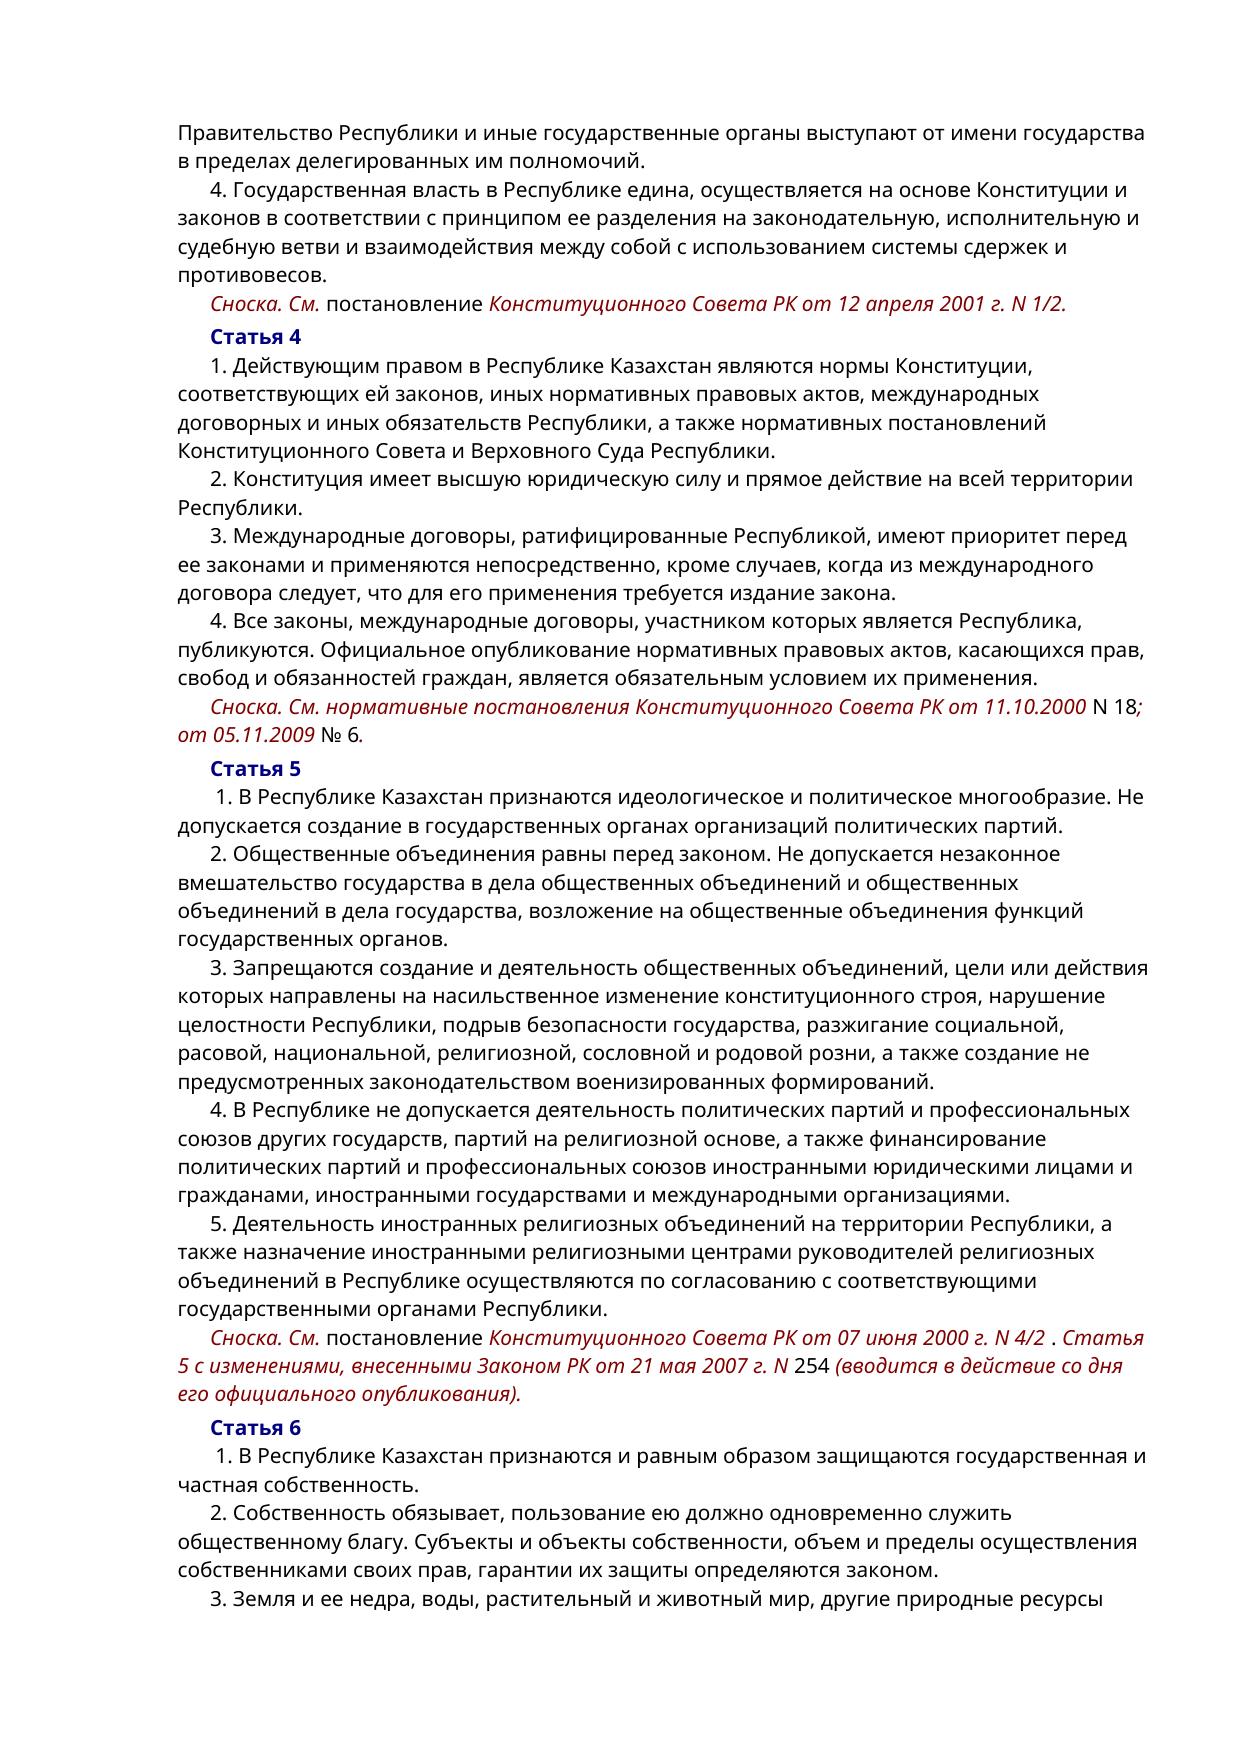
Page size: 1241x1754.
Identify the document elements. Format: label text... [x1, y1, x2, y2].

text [177, 1413, 1152, 1612]
text Статья 5 1. В Республике Казахстан признаются идеологическое и политическое многообразие. Не допускается создание в государственных органах организаций политических партий. 2. Общественные объединения равны перед законом. Не допускается незаконное вмешательство государства в дела общественных объединений и общественных объединений в дела государства, возложение на общественные объединения функций государственных органов. 3. Запрещаются создание и деятельность общественных объединений, цели или действия которых направлены на насильственное изменение конституционного строя, нарушение целостности Республики, подрыв безопасности государства, разжигание социальной, расовой, национальной, религиозной, сословной и родовой розни, а также создание не предусмотренных законодательством военизированных формирований. 4. В Республике не допускается деятельность политических партий и профессиональных союзов других государств, партий на религиозной основе, а также финансирование политических партий и профессиональных союзов иностранными юридическими лицами и гражданами, иностранными государствами и международными организациями. 5. Деятельность иностранных религиозных объединений на территории Республики, а также назначение иностранными религиозными центрами руководителей религиозных объединений в Республике осуществляются по согласованию с соответствующими государственными органами Республики. Сноска. См. постановление Конституционного Совета РК от 07 июня 2000 г. N 4/2 . Статья 5 с изменениями, внесенными Законом РК от 21 мая 2007 г. N 254 (вводится в действие со дня его официального опубликования). [177, 754, 1152, 1408]
text Статья 4 1. Действующим правом в Республике Казахстан являются нормы Конституции, соответствующих ей законов, иных нормативных правовых актов, международных договорных и иных обязательств Республики, а также нормативных постановлений Конституционного Совета и Верховного Суда Республики. 2. Конституция имеет высшую юридическую силу и прямое действие на всей территории Республики. 3. Международные договоры, ратифицированные Республикой, имеют приоритет перед ее законами и применяются непосредственно, кроме случаев, когда из международного договора следует, что для его применения требуется издание закона. 4. Все законы, международные договоры, участником которых является Республика, публикуются. Официальное опубликование нормативных правовых актов, касающихся прав, свобод и обязанностей граждан, является обязательным условием их применения. Сноска. См. нормативные постановления Конституционного Совета РК от 11.10.2000 N 18; от 05.11.2009 № 6. [177, 322, 1152, 749]
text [177, 118, 1152, 317]
